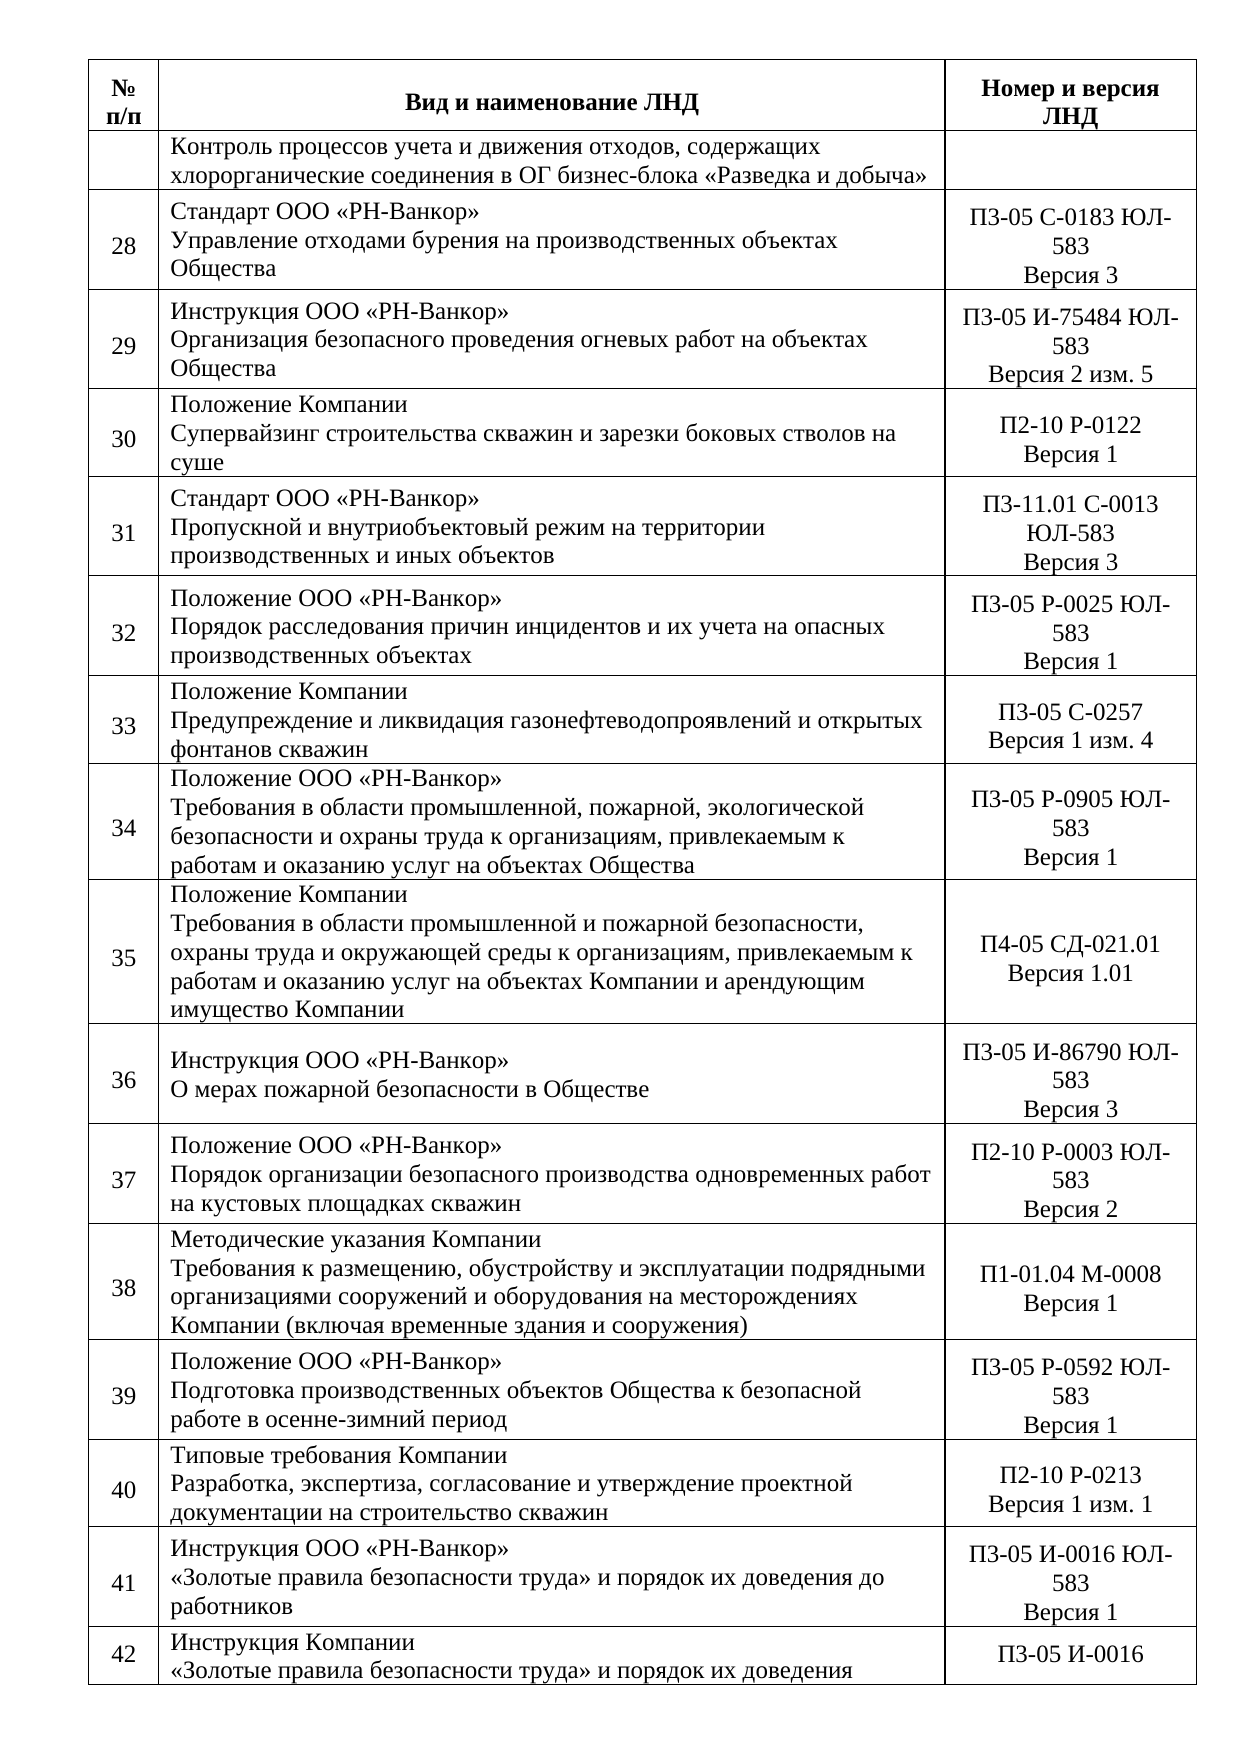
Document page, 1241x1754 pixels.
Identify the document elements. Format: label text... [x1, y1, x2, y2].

table_cell Положение Компании Требования в области промышленной и пожарной безопасности, охраны труда и окружающей среды к организациям, привлекаемым к работам и оказанию услуг на объектах Компании и арендующим имущество Компании [159, 880, 944, 1023]
table_cell Методические указания Компании Требования к размещению, обустройству и эксплуатации подрядными организациями сооружений и оборудования на месторождениях Компании (включая временные здания и сооружения) [159, 1224, 944, 1339]
table_cell П3-05 Р-0592 ЮЛ-583 Версия 1 [946, 1340, 1196, 1439]
table_cell Инструкция ООО «РН-Ванкор» «Золотые правила безопасности труда» и порядок их доведения до работников [159, 1527, 944, 1626]
table_cell Стандарт ООО «РН-Ванкор» Пропускной и внутриобъектовый режим на территории производственных и иных объектов [159, 477, 944, 575]
table_header Номер и версия ЛНД [946, 60, 1196, 130]
table_cell 36 [89, 1024, 158, 1123]
table_cell 34 [89, 764, 158, 878]
table_cell 30 [89, 389, 158, 476]
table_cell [946, 1627, 1196, 1684]
table_cell Положение ООО «РН-Ванкор» Требования в области промышленной, пожарной, экологической безопасности и охраны труда к организациям, привлекаемым к работам и оказанию услуг на объектах Общества [159, 764, 944, 878]
table_cell Положение ООО «РН-Ванкор» Подготовка производственных объектов Общества к безопасной работе в осенне-зимний период [159, 1340, 944, 1439]
table_cell П3-05 С-0183 ЮЛ-583 Версия 3 [946, 190, 1196, 288]
table_cell 41 [89, 1527, 158, 1626]
table_cell П3-05 И-86790 ЮЛ-583 Версия 3 [946, 1024, 1196, 1123]
table_cell П3-05 Р-0905 ЮЛ-583 Версия 1 [946, 764, 1196, 878]
table_cell Инструкция ООО «РН-Ванкор» Организация безопасного проведения огневых работ на объектах Общества [159, 290, 944, 388]
table_cell 35 [89, 880, 158, 1023]
table_header № п/п [89, 60, 158, 130]
table_cell П2-10 Р-0003 ЮЛ-583 Версия 2 [946, 1124, 1196, 1223]
table_cell П3-05 С-0257 Версия 1 изм. 4 [946, 676, 1196, 762]
table_cell 29 [89, 290, 158, 388]
table_header Вид и наименование ЛНД [159, 60, 944, 130]
table_cell П2-10 Р-0122 Версия 1 [946, 389, 1196, 476]
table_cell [159, 131, 944, 189]
table_cell 33 [89, 676, 158, 762]
table_cell 28 [89, 190, 158, 288]
table_cell Стандарт ООО «РН-Ванкор» Управление отходами бурения на производственных объектах Общества [159, 190, 944, 288]
table_cell 27 [89, 131, 158, 189]
table_cell 37 [89, 1124, 158, 1223]
table_cell 40 [89, 1440, 158, 1526]
table_cell [946, 131, 1196, 189]
table_cell Положение Компании Предупреждение и ликвидация газонефтеводопроявлений и открытых фонтанов скважин [159, 676, 944, 762]
table_cell Положение Компании Супервайзинг строительства скважин и зарезки боковых стволов на суше [159, 389, 944, 476]
table_cell П3-05 И-0016 ЮЛ-583 Версия 1 [946, 1527, 1196, 1626]
table_cell 38 [89, 1224, 158, 1339]
table_cell 39 [89, 1340, 158, 1439]
table_cell Положение ООО «РН-Ванкор» Порядок организации безопасного производства одновременных работ на кустовых площадках скважин [159, 1124, 944, 1223]
table_cell 32 [89, 576, 158, 675]
table_cell Инструкция ООО «РН-Ванкор» О мерах пожарной безопасности в Обществе [159, 1024, 944, 1123]
table_cell 42 [89, 1627, 158, 1684]
table_cell П3-05 Р-0025 ЮЛ-583 Версия 1 [946, 576, 1196, 675]
table_cell 31 [89, 477, 158, 575]
table_cell П1-01.04 М-0008 Версия 1 [946, 1224, 1196, 1339]
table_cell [159, 1627, 944, 1684]
table_cell П3-11.01 С-0013 ЮЛ-583 Версия 3 [946, 477, 1196, 575]
table_cell П4-05 СД-021.01 Версия 1.01 [946, 880, 1196, 1023]
table_cell Положение ООО «РН-Ванкор» Порядок расследования причин инцидентов и их учета на опасных производственных объектах [159, 576, 944, 675]
table_cell П2-10 Р-0213 Версия 1 изм. 1 [946, 1440, 1196, 1526]
table_cell Типовые требования Компании Разработка, экспертиза, согласование и утверждение проектной документации на строительство скважин [159, 1440, 944, 1526]
table_cell П3-05 И-75484 ЮЛ-583 Версия 2 изм. 5 [946, 290, 1196, 388]
